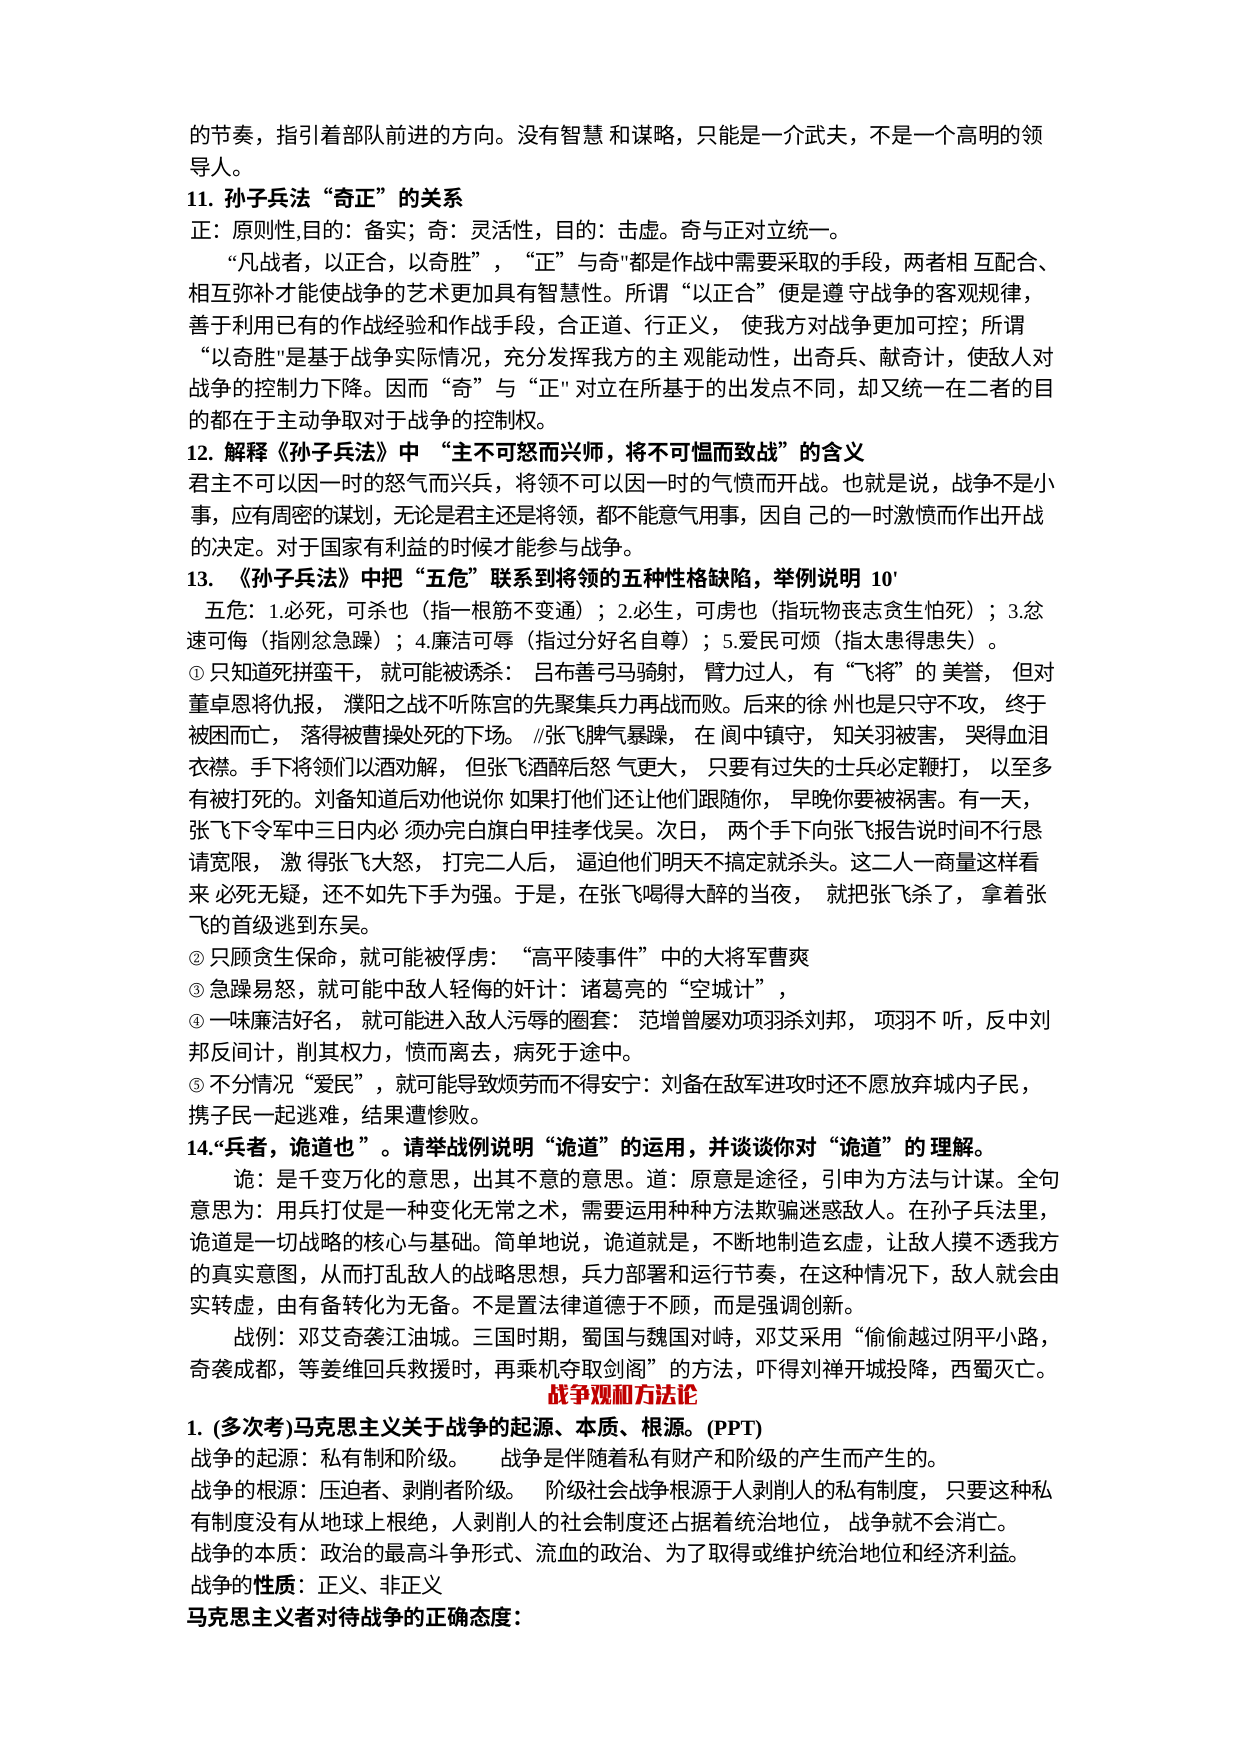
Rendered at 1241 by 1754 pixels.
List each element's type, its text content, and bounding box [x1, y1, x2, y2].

text ③急躁易怒，就可能中敌人轻侮的奸计：诸葛亮的“空城计”， [188, 972, 1061, 1003]
text 战争观和方法论 [547, 1383, 1061, 1409]
text 11. 孙子兵法“奇正”的关系 [186, 181, 1061, 213]
text 1. (多次考)马克思主义关于战争的起源、本质、根源。(PPT) [186, 1409, 1061, 1441]
text ⑤不分情况“爱民”，就可能导致烦劳而不得安宁：刘备在敌军进攻时还不愿放弃城内子民，携子民一起逃难，结果遭惨败。 [188, 1067, 1061, 1130]
text 马克思主义者对待战争的正确态度： [186, 1599, 1061, 1631]
text ①只知道死拼蛮干， 就可能被诱杀： 吕布善弓马骑射， 臂力过人， 有“飞将”的 美誉， 但对董卓恩将仇报， 濮阳之战不听陈宫的先聚集兵力再战而败。后来的徐 州也是只守不攻， 终于被困而亡， 落得被曹操处死的下场。 //张飞脾气暴躁， 在 阆中镇守， 知关羽被害， 哭得血泪衣襟。手下将领们以酒劝解， 但张飞酒醉后怒 气更大， 只要有过失的士兵必定鞭打， 以至多有被打死的。刘备知道后劝他说你 如果打他们还让他们跟随你， 早晚你要被祸害。有一天， 张飞下令军中三日内必 须办完白旗白甲挂孝伐吴。次日， 两个手下向张飞报告说时间不行恳请宽限， 激 得张飞大怒， 打完二人后， 逼迫他们明天不搞定就杀头。这二人一商量这样看来 必死无疑，还不如先下手为强。于是，在张飞喝得大醉的当夜， 就把张飞杀了， 拿着张飞的首级逃到东吴。 [188, 655, 1061, 940]
text 13. 《孙子兵法》中把“五危”联系到将领的五种性格缺陷，举例说明 10' [186, 561, 1061, 593]
text 14.“兵者，诡道也 ”。请举战例说明“诡道”的运用，并谈谈你对“诡道”的 理解。 [186, 1130, 1061, 1162]
text 战争的本质：政治的最高斗争形式、流血的政治、为了取得或维护统治地位和经济利益。 [190, 1536, 1061, 1568]
text 诡：是千变万化的意思，出其不意的意思。道：原意是途径，引申为方法与计谋。全句意思为：用兵打仗是一种变化无常之术，需要运用种种方法欺骗迷惑敌人。在孙子兵法里，诡道是一切战略的核心与基础。简单地说，诡道就是，不断地制造玄虚，让敌人摸不透我方的真实意图，从而打乱敌人的战略思想，兵力部署和运行节奏，在这种情况下，敌人就会由实转虚，由有备转化为无备。不是置法律道德于不顾，而是强调创新。 [189, 1162, 1061, 1320]
text 战例：邓艾奇袭江油城。三国时期，蜀国与魏国对峙，邓艾采用“偷偷越过阴平小路，奇袭成都，等姜维回兵救援时，再乘机夺取剑阁”的方法，吓得刘禅开城投降，西蜀灭亡。 [189, 1320, 1061, 1383]
text 正：原则性,目的：备实；奇：灵活性，目的：击虚。奇与正对立统一。 [190, 213, 1061, 245]
text “凡战者，以正合，以奇胜”，“正”与奇"都是作战中需要采取的手段，两者相 互配合、相互弥补才能使战争的艺术更加具有智慧性。所谓“以正合”便是遵 守战争的客观规律，善于利用已有的作战经验和作战手段，合正道、行正义， 使我方对战争更加可控；所谓“以奇胜"是基于战争实际情况，充分发挥我方的主 观能动性，出奇兵、献奇计，使敌人对战争的控制力下降。因而“奇”与“正" 对立在所基于的出发点不同，却又统一在二者的目的都在于主动争取对于战争的控制权。 [188, 245, 1061, 435]
text 五危：1.必死，可杀也（指一根筋不变通）；2.必生，可虏也（指玩物丧志贪生怕死）；3.忿速可侮（指刚忿急躁）；4.廉洁可辱（指过分好名自尊）；5.爱民可烦（指太患得患失）。 [186, 593, 1061, 655]
text ②只顾贪生保命，就可能被俘虏：“高平陵事件”中的大将军曹爽 [188, 940, 1061, 972]
text 战争的性质：正义、非正义 [190, 1568, 1061, 1599]
text 战争的根源：压迫者、剥削者阶级。 阶级社会战争根源于人剥削人的私有制度， 只要这种私有制度没有从地球上根绝，人剥削人的社会制度还占据着统治地位， 战争就不会消亡。 [190, 1473, 1061, 1536]
text 君主不可以因一时的怒气而兴兵，将领不可以因一时的气愤而开战。也就是说，战争不是小事，应有周密的谋划，无论是君主还是将领，都不能意气用事，因自 己的一时激愤而作出开战的决定。对于国家有利益的时候才能参与战争。 [189, 466, 1061, 561]
text 战争的起源：私有制和阶级。 战争是伴随着私有财产和阶级的产生而产生的。 [190, 1441, 1061, 1473]
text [189, 118, 1061, 181]
text ④一味廉洁好名， 就可能进入敌人污辱的圈套： 范增曾屡劝项羽杀刘邦， 项羽不 听，反中刘邦反间计，削其权力，愤而离去，病死于途中。 [188, 1003, 1061, 1067]
text 12. 解释《孙子兵法》中 “主不可怒而兴师，将不可愠而致战”的含义 [186, 435, 1061, 466]
